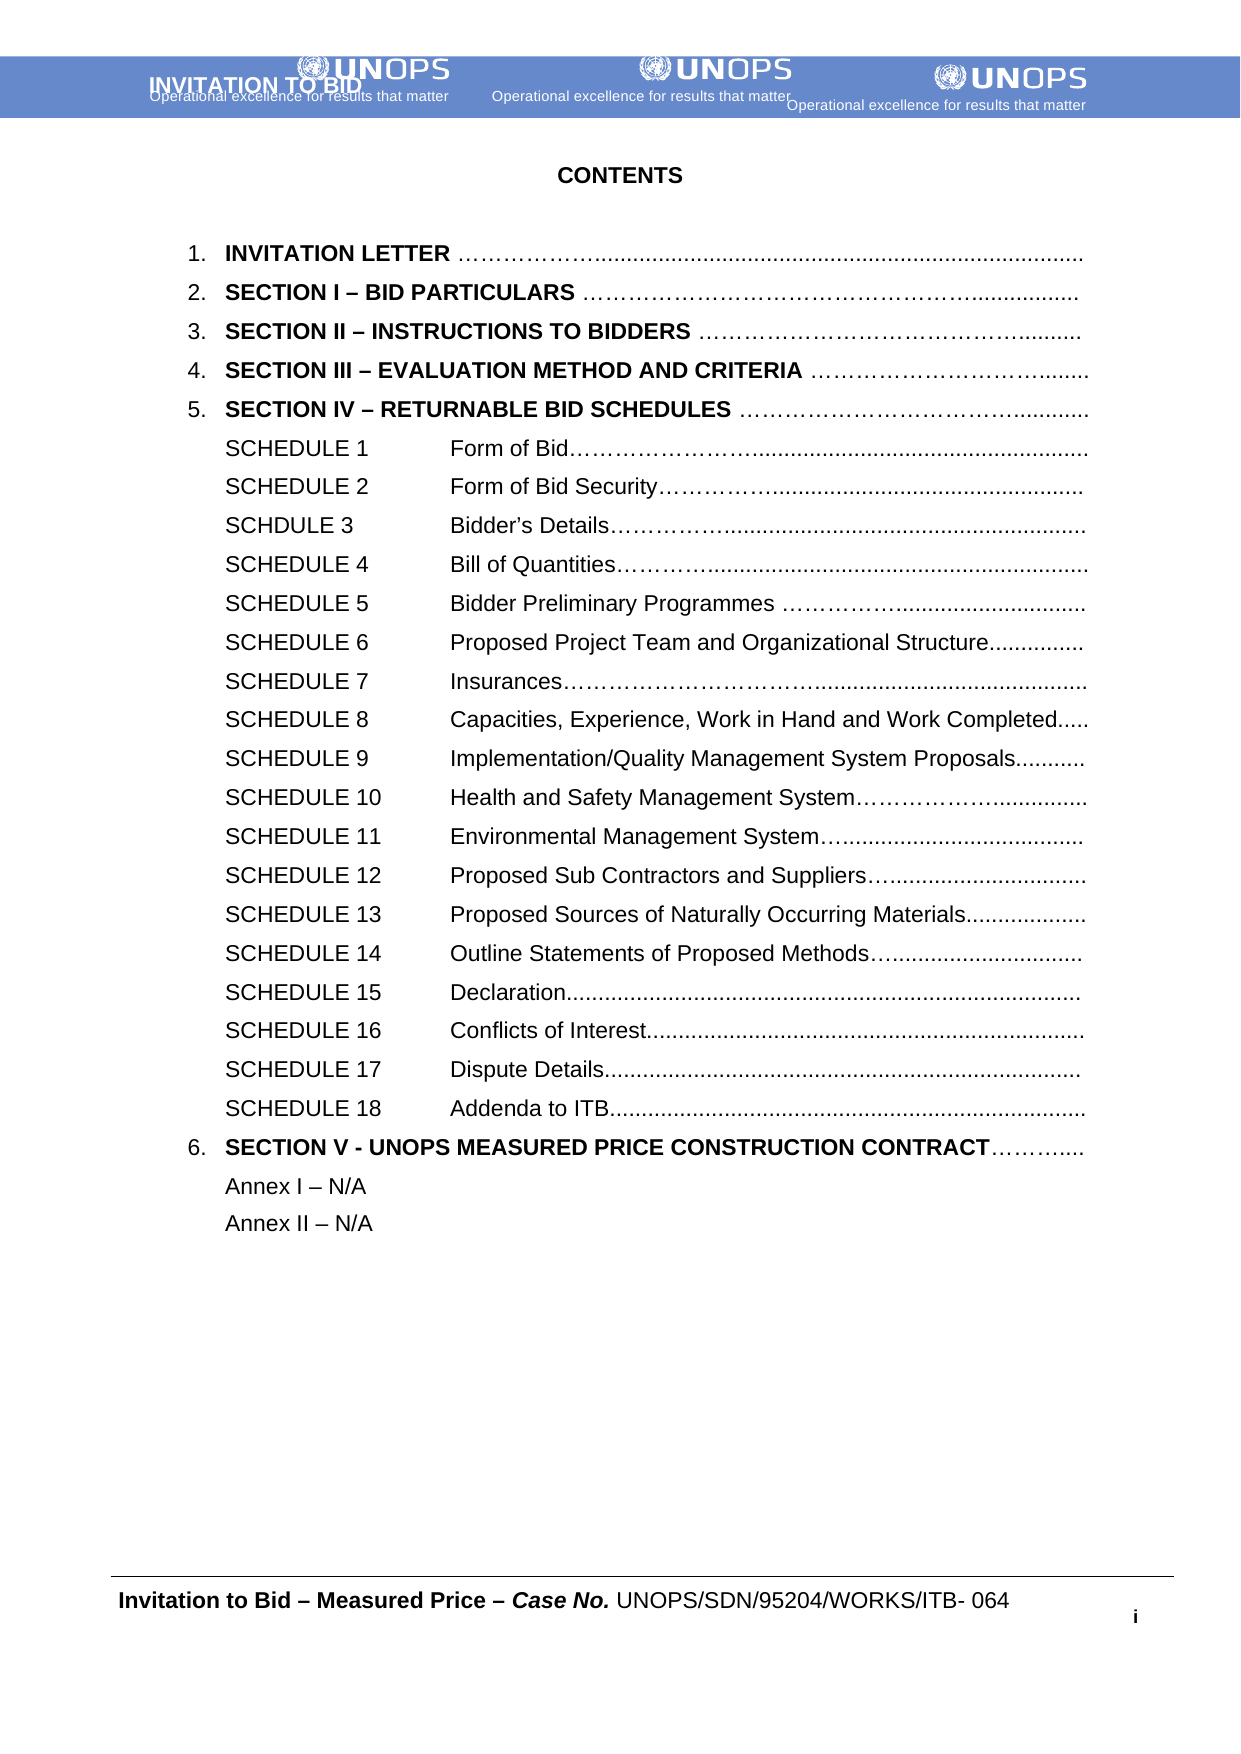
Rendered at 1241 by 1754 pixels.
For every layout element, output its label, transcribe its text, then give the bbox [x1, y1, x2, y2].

list SCHEDULE 16 Conflicts of Interest..................................................................... [225, 1017, 1090, 1044]
list SCHEDULE 7 Insurances……………………………........................................... [225, 668, 1090, 694]
list SCHEDULE 15 Declaration................................................................................. [225, 978, 1090, 1005]
list SECTION V - UNOPS Measured Price Construction Contract……….... [187, 1134, 1090, 1160]
list SCHEDULE 18 Addenda to ITB........................................................................... [225, 1095, 1090, 1121]
list SCHEDULE 11 Environmental Management System…...................................... [225, 823, 1090, 849]
list SECTION I – BID PARTICULARS ……………………………………………................. [187, 279, 1090, 305]
list SCHEDULE 13 Proposed Sources of Naturally Occurring Materials................... [225, 901, 1090, 927]
list SCHEDULE 1 Form of Bid……………………..................................................... [225, 434, 1090, 461]
list SCHEDULE 17 Dispute Details........................................................................... [225, 1056, 1090, 1082]
list SCHEDULE 5 Bidder Preliminary Programmes …………….............................. [225, 590, 1090, 616]
list SECTION IV – RETURNABLE BID SCHEDULES ………………………………............ [187, 396, 1090, 422]
list SECTION III – EVALUATION METHOD AND CRITERIA …………………………........ [187, 357, 1090, 383]
list SCHDULE 3 Bidder’s Details……………......................................................... [225, 512, 1090, 538]
list SCHEDULE 4 Bill of Quantities…………............................................................ [225, 551, 1090, 577]
text Annex II – N/A [225, 1209, 1090, 1236]
list SCHEDULE 12 Proposed Sub Contractors and Suppliers…............................... [225, 862, 1090, 888]
list SCHEDULE 2 Form of Bid Security……………................................................. [225, 473, 1090, 500]
list SCHEDULE 14 Outline Statements of Proposed Methods….............................. [225, 939, 1090, 966]
list SECTION II – INSTRUCTIONS TO BIDDERS …………………………………….......... [187, 318, 1090, 344]
list Invitation Letter ………………............................................................................. [187, 240, 1090, 267]
list SCHEDULE 8 Capacities, Experience, Work in Hand and Work Completed..... [225, 706, 1090, 733]
list SCHEDULE 10 Health and Safety Management System………………............... [225, 784, 1090, 811]
list SCHEDULE 6 Proposed Project Team and Organizational Structure............... [225, 629, 1090, 655]
text Annex I – N/A [225, 1173, 1090, 1199]
list SCHEDULE 9 Implementation/Quality Management System Proposals........... [225, 745, 1090, 772]
text CONTENTS [150, 162, 1090, 189]
